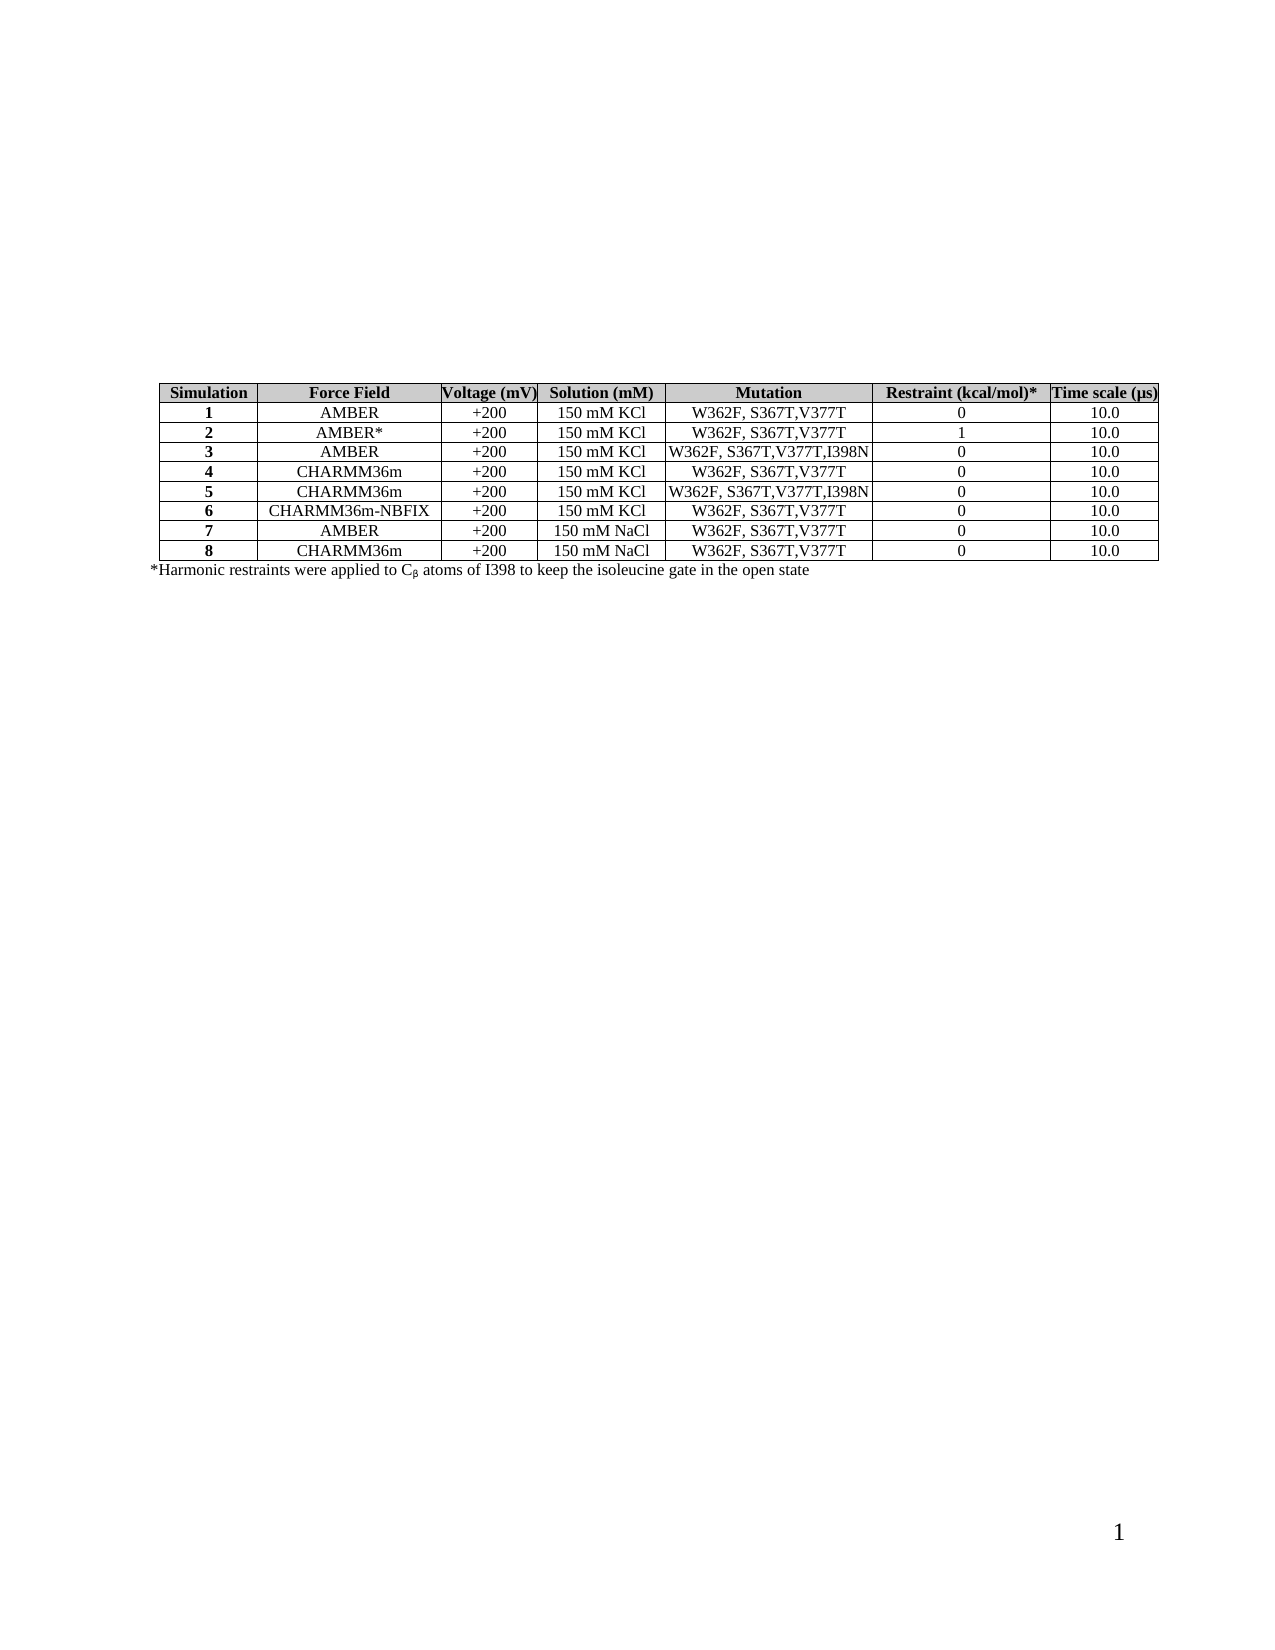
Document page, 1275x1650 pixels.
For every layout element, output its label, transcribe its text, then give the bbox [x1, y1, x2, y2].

table_header Mutation [666, 384, 872, 402]
table_cell +200 [442, 482, 537, 501]
table_cell AMBER [258, 443, 441, 461]
table_cell 150 mM KCl [538, 443, 665, 461]
table_cell 0 [873, 502, 1050, 520]
table_header Restraint (kcal/mol)* [873, 384, 1050, 402]
table_cell 0 [873, 521, 1050, 540]
table_cell 10.0 [1051, 502, 1158, 520]
table_cell W362F, S367T,V377T [666, 502, 872, 520]
table_cell AMBER [258, 521, 441, 540]
table_cell 5 [160, 482, 257, 501]
table_cell CHARMM36m [258, 541, 441, 560]
table_header Voltage (mV) [442, 384, 537, 402]
table_cell +200 [442, 423, 537, 442]
table_cell CHARMM36m [258, 462, 441, 481]
table_cell 8 [160, 541, 257, 560]
table_cell AMBER* [258, 423, 441, 442]
table_cell 150 mM KCl [538, 403, 665, 422]
table_cell 10.0 [1051, 462, 1158, 481]
table_cell 10.0 [1051, 403, 1158, 422]
table_cell 0 [873, 462, 1050, 481]
table_cell +200 [442, 521, 537, 540]
table_cell 2 [160, 423, 257, 442]
table_cell 150 mM NaCl [538, 521, 665, 540]
table_cell 150 mM KCl [538, 423, 665, 442]
table_cell +200 [442, 403, 537, 422]
table_cell W362F, S367T,V377T [666, 423, 872, 442]
text *Harmonic restraints were applied to Cβ atoms of I398 to keep the isoleucine gate in the open state [150, 560, 1125, 580]
table_cell +200 [442, 541, 537, 560]
table_cell CHARMM36m-NBFIX [258, 502, 441, 520]
table_cell 150 mM KCl [538, 482, 665, 501]
table_cell 10.0 [1051, 482, 1158, 501]
table_header Simulation [160, 384, 257, 402]
table_cell 7 [160, 521, 257, 540]
table_cell 150 mM KCl [538, 502, 665, 520]
table_cell W362F, S367T,V377T,I398N [666, 482, 872, 501]
table_cell 0 [873, 443, 1050, 461]
table_header Solution (mM) [538, 384, 665, 402]
table_cell 0 [873, 482, 1050, 501]
table_cell 1 [873, 423, 1050, 442]
table_cell 3 [160, 443, 257, 461]
table_cell W362F, S367T,V377T [666, 403, 872, 422]
table_header Time scale (μs) [1051, 384, 1158, 402]
table_cell 4 [160, 462, 257, 481]
table_cell 150 mM NaCl [538, 541, 665, 560]
table_cell W362F, S367T,V377T [666, 541, 872, 560]
table_cell 6 [160, 502, 257, 520]
table_cell CHARMM36m [258, 482, 441, 501]
table_cell +200 [442, 502, 537, 520]
table_cell +200 [442, 462, 537, 481]
table_cell 150 mM KCl [538, 462, 665, 481]
table_cell 1 [160, 403, 257, 422]
table_cell W362F, S367T,V377T,I398N [666, 443, 872, 461]
table_cell W362F, S367T,V377T [666, 462, 872, 481]
table_cell 10.0 [1051, 521, 1158, 540]
table_cell 0 [873, 541, 1050, 560]
table_cell 10.0 [1051, 423, 1158, 442]
table_cell W362F, S367T,V377T [666, 521, 872, 540]
table_cell 0 [873, 403, 1050, 422]
table_header Force Field [258, 384, 441, 402]
table_cell 10.0 [1051, 541, 1158, 560]
table_cell 10.0 [1051, 443, 1158, 461]
table_cell +200 [442, 443, 537, 461]
table_cell AMBER [258, 403, 441, 422]
